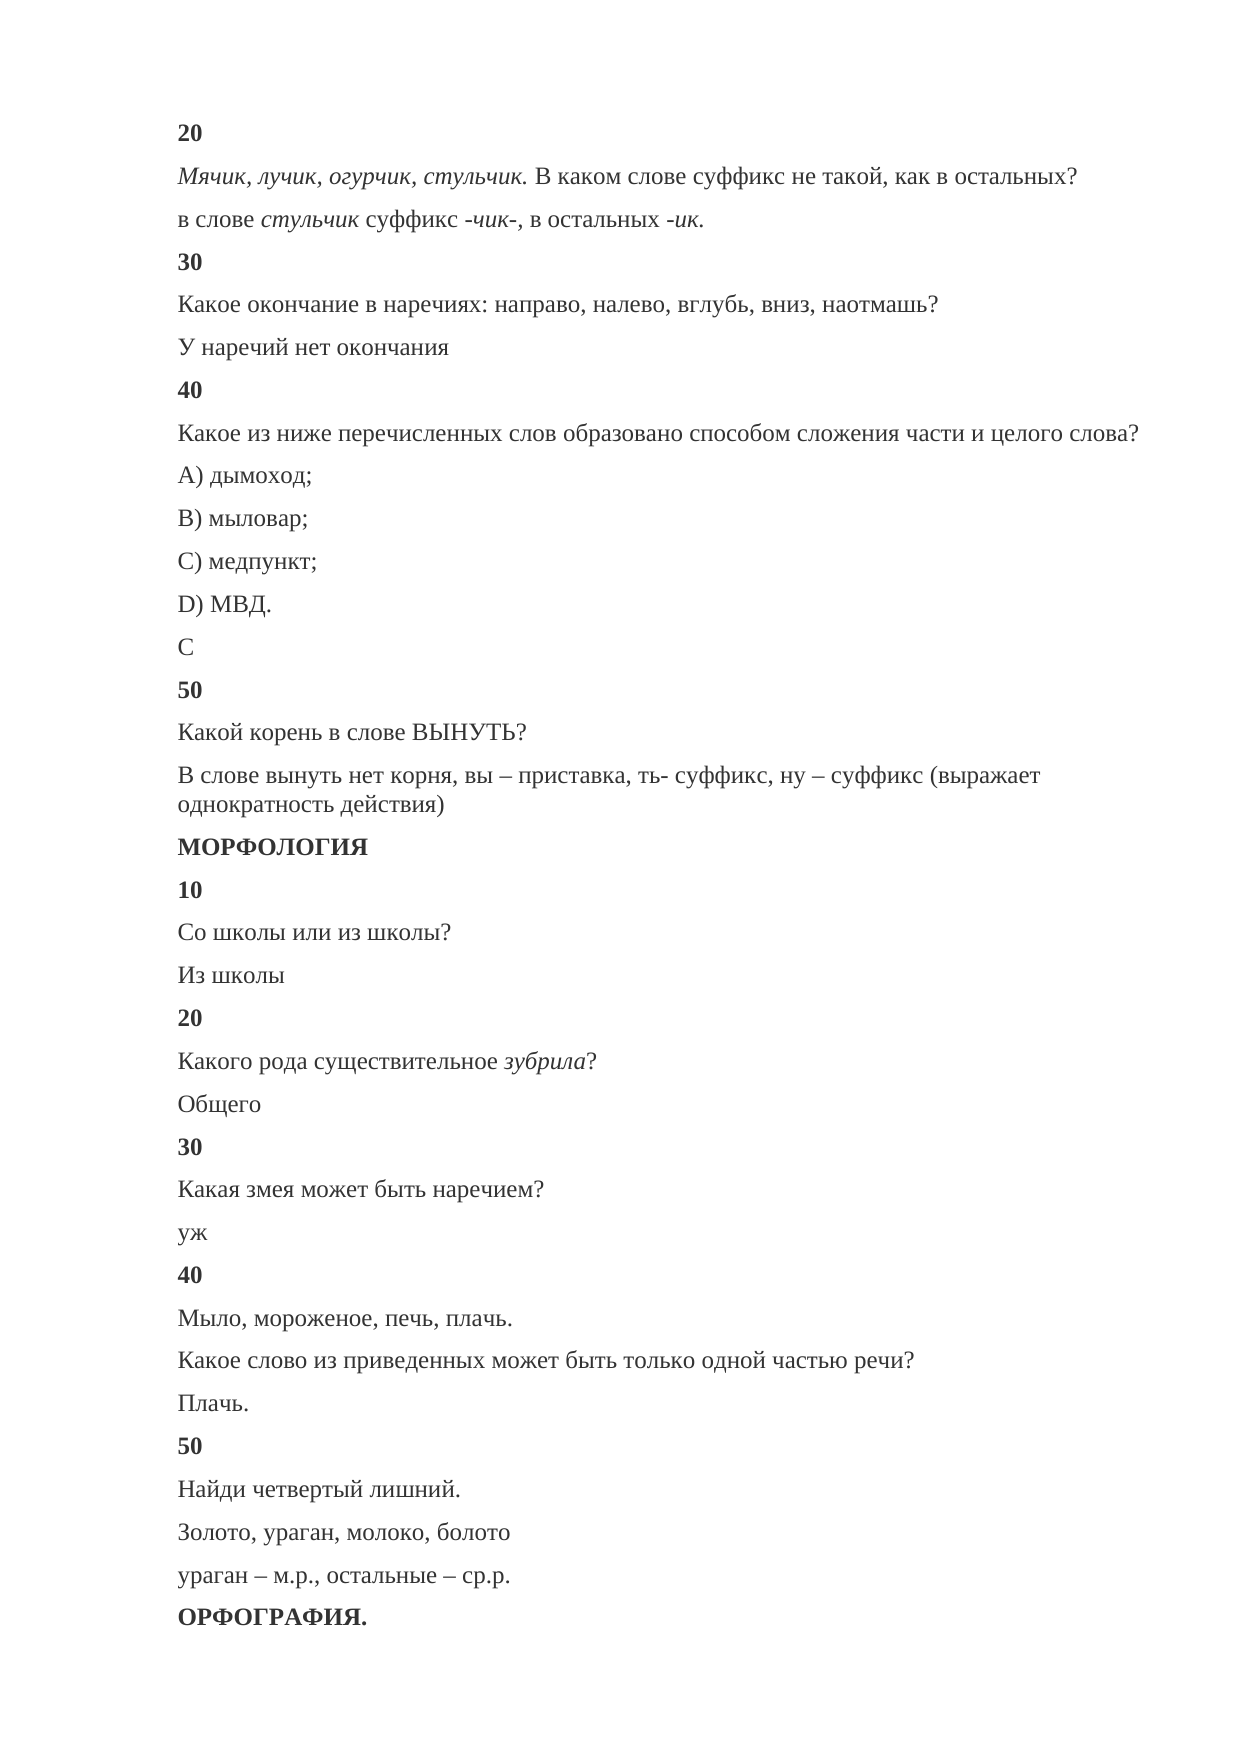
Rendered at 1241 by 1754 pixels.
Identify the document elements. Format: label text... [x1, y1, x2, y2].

text Со школы или из школы? [177, 917, 1152, 946]
text С [177, 632, 1152, 661]
text 50 [177, 1431, 1152, 1460]
text 10 [177, 875, 1152, 903]
text 40 [177, 375, 1152, 404]
text У наречий нет окончания [177, 332, 1152, 361]
text Какое окончание в наречиях: направо, налево, вглубь, вниз, наотмашь? [177, 289, 1152, 318]
text Плачь. [177, 1388, 1152, 1417]
text D) МВД. [177, 589, 1152, 618]
text Из школы [177, 960, 1152, 989]
text Какой корень в слове ВЫНУТЬ? [177, 717, 1152, 746]
text МОРФОЛОГИЯ [177, 832, 1152, 861]
text А) дымоход; [177, 461, 1152, 489]
text ураган – м.р., остальные – ср.р. [177, 1560, 1152, 1588]
text 50 [177, 675, 1152, 703]
text Общего [177, 1089, 1152, 1117]
text уж [177, 1217, 1152, 1246]
text Какая змея может быть наречием? [177, 1174, 1152, 1203]
text Мячик, лучик, огурчик, стульчик. В каком слове суффикс не такой, как в остальных? [177, 161, 1152, 190]
text 30 [177, 1132, 1152, 1160]
text С) медпункт; [177, 546, 1152, 575]
text В) мыловар; [177, 503, 1152, 532]
text Какое из ниже перечисленных слов образовано способом сложения части и целого слова? [177, 418, 1152, 447]
text 20 [177, 1003, 1152, 1032]
text 30 [177, 247, 1152, 275]
text Золото, ураган, молоко, болото [177, 1517, 1152, 1546]
text Какого рода существительное зубрила? [177, 1046, 1152, 1075]
text Найди четвертый лишний. [177, 1474, 1152, 1503]
text Мыло, мороженое, печь, плачь. [177, 1303, 1152, 1332]
text в слове стульчик суффикс -чик-, в остальных -ик. [177, 204, 1152, 232]
text 40 [177, 1260, 1152, 1289]
text 20 [177, 118, 1152, 147]
text Какое слово из приведенных может быть только одной частью речи? [177, 1346, 1152, 1374]
text ОРФОГРАФИЯ. [177, 1602, 1152, 1631]
text В слове вынуть нет корня, вы – приставка, ть- суффикс, ну – суффикс (выражает однократность действия) [177, 760, 1152, 818]
